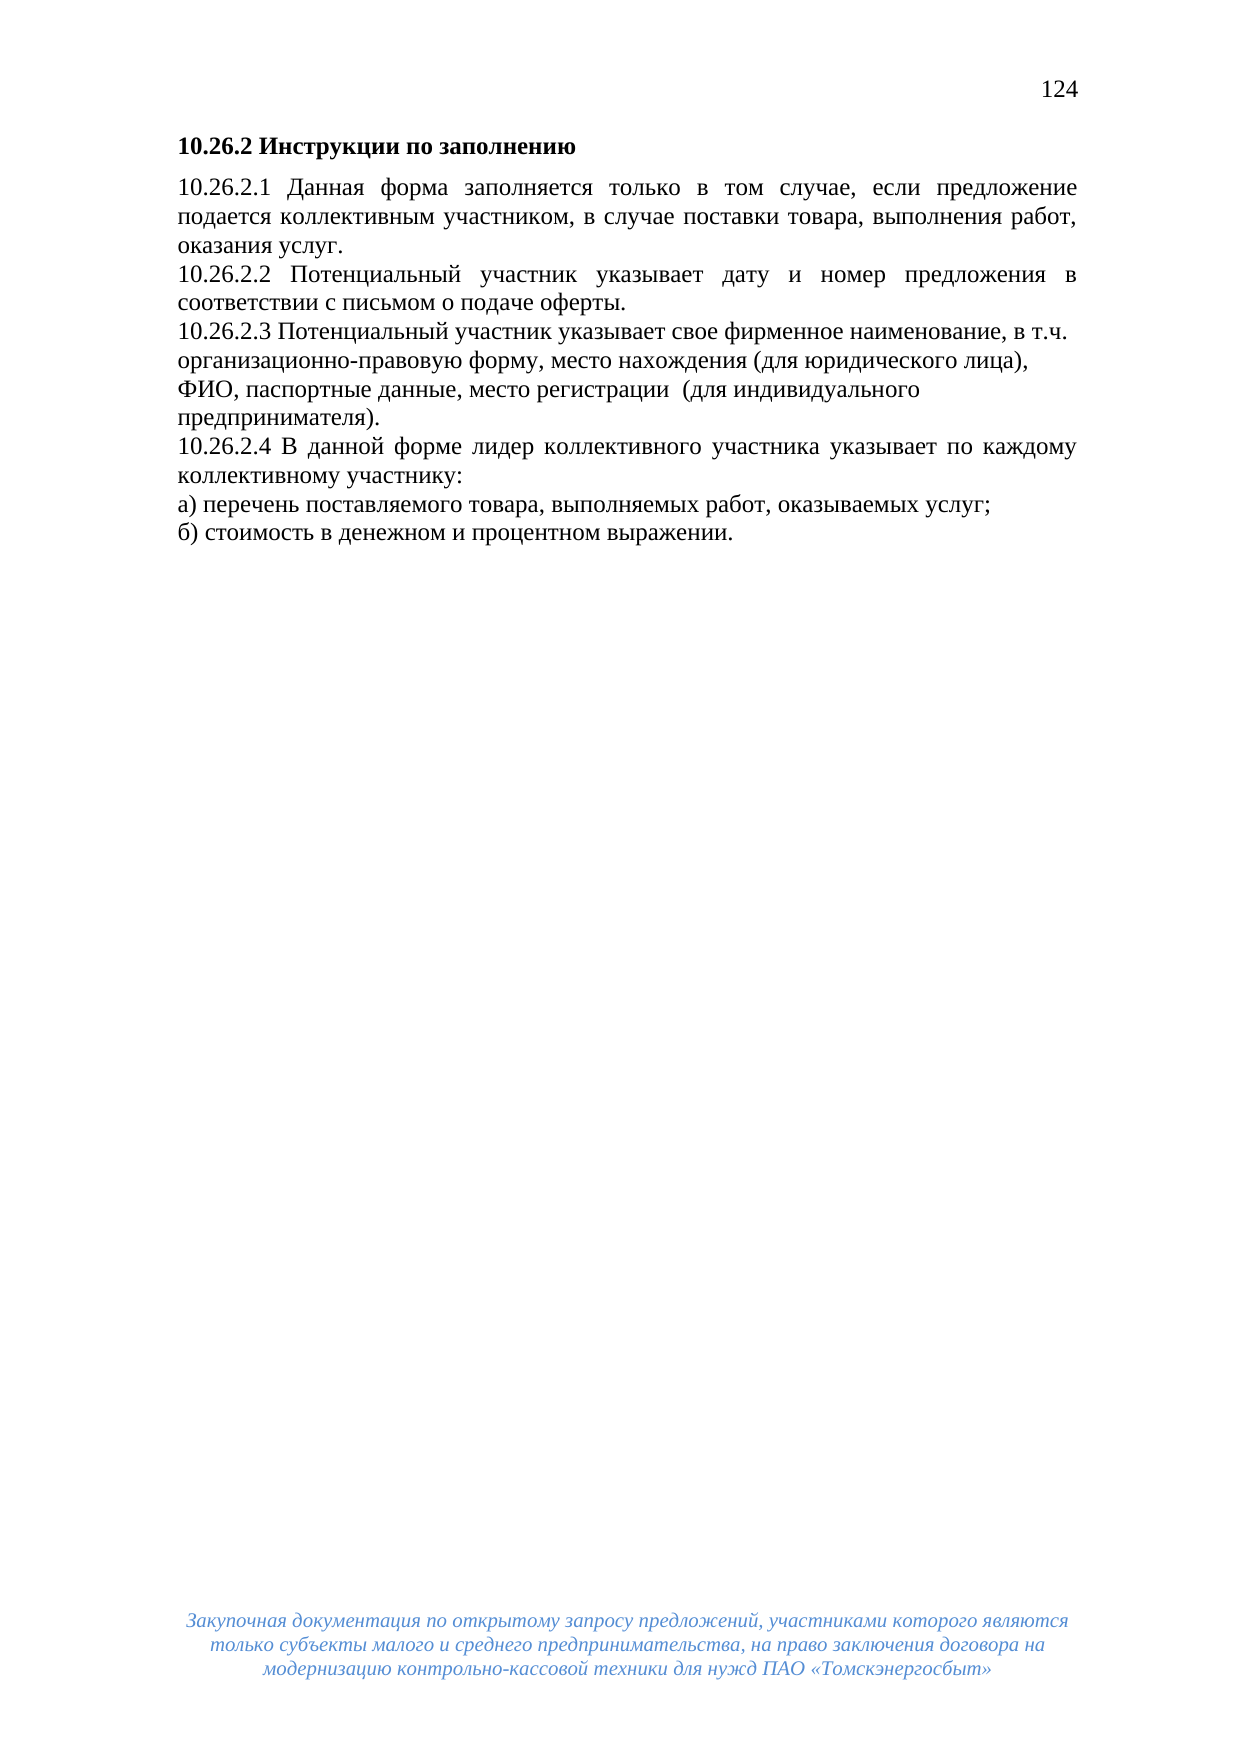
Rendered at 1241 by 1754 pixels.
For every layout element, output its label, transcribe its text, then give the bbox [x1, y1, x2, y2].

text 10.26.2 Инструкции по заполнению [177, 131, 1078, 160]
text 10.26.2.1 Данная форма заполняется только в том случае, если предложение подается коллективным участником, в случае поставки товара, выполнения работ, оказания услуг. [177, 172, 1078, 259]
text 10.26.2.2 Потенциальный участник указывает дату и номер предложения в соответствии с письмом о подаче оферты. [177, 259, 1078, 316]
list стоимость в денежном и процентном выражении. [177, 517, 1078, 546]
list перечень поставляемого товара, выполняемых работ, оказываемых услуг; [177, 489, 1078, 517]
text 10.26.2.4 В данной форме лидер коллективного участника указывает по каждому коллективному участнику: [177, 431, 1078, 489]
text 10.26.2.3 Потенциальный участник указывает свое фирменное наименование, в т.ч. организационно-правовую форму, место нахождения (для юридического лица), ФИО, паспортные данные, место регистрации (для индивидуального предпринимателя). [177, 316, 1078, 431]
